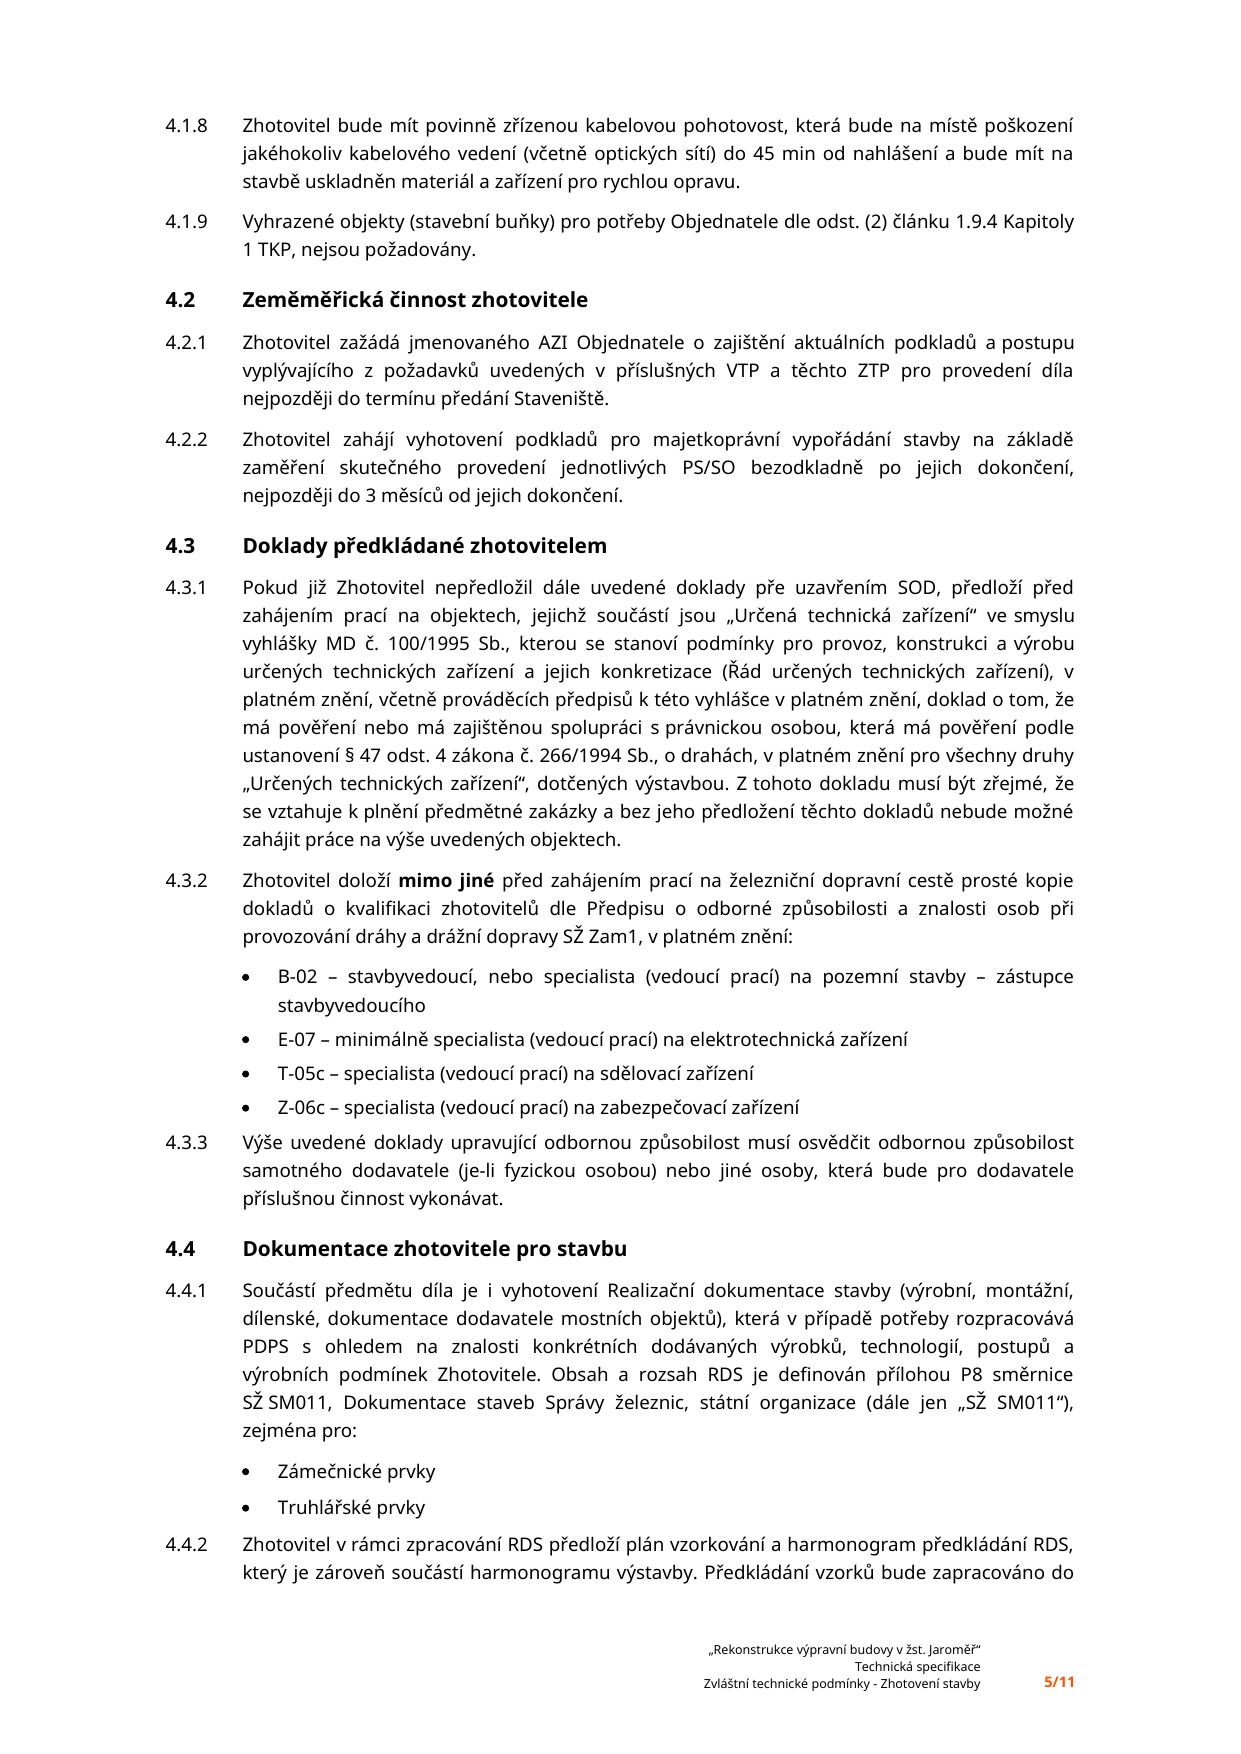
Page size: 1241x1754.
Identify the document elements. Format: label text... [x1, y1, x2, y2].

list Z-06c – specialista (vedoucí prací) na zabezpečovací zařízení [242, 1095, 1075, 1120]
text Zhotovitel doloží mimo jiné před zahájením prací na železniční dopravní cestě prosté kopie dokladů o kvalifikaci zhotovitelů dle Předpisu o odborné způsobilosti a znalosti osob při provozování dráhy a drážní dopravy SŽ Zam1, v platném znění: [165, 867, 1075, 949]
text Vyhrazené objekty (stavební buňky) pro potřeby Objednatele dle odst. (2) článku 1.9.4 Kapitoly 1 TKP, nejsou požadovány. [165, 209, 1075, 262]
text Součástí předmětu díla je i vyhotovení Realizační dokumentace stavby (výrobní, montážní, dílenské, dokumentace dodavatele mostních objektů), která v případě potřeby rozpracovává PDPS s ohledem na znalosti konkrétních dodávaných výrobků, technologií, postupů a výrobních podmínek Zhotovitele. Obsah a rozsah RDS je definován přílohou P8 směrnice SŽ SM011, Dokumentace staveb Správy železnic, státní organizace (dále jen „SŽ SM011“), zejména pro: [165, 1278, 1075, 1443]
text Zámečnické prvky [242, 1458, 1075, 1484]
list B-02 – stavbyvedoucí, nebo specialista (vedoucí prací) na pozemní stavby – zástupce stavbyvedoucího [242, 964, 1075, 1017]
text Truhlářské prvky [242, 1494, 1075, 1520]
text Výše uvedené doklady upravující odbornou způsobilost musí osvědčit odbornou způsobilost samotného dodavatele (je-li fyzickou osobou) nebo jiné osoby, která bude pro dodavatele příslušnou činnost vykonávat. [165, 1129, 1075, 1211]
text Zeměměřická činnost zhotovitele [165, 286, 1075, 314]
text Pokud již Zhotovitel nepředložil dále uvedené doklady pře uzavřením SOD, předloží před zahájením prací na objektech, jejichž součástí jsou „Určená technická zařízení“ ve smyslu vyhlášky MD č. 100/1995 Sb., kterou se stanoví podmínky pro provoz, konstrukci a výrobu určených technických zařízení a jejich konkretizace (Řád určených technických zařízení), v platném znění, včetně prováděcích předpisů k této vyhlášce v platném znění, doklad o tom, že má pověření nebo má zajištěnou spolupráci s právnickou osobou, která má pověření podle ustanovení § 47 odst. 4 zákona č. 266/1994 Sb., o drahách, v platném znění pro všechny druhy „Určených technických zařízení“, dotčených výstavbou. Z tohoto dokladu musí být zřejmé, že se vztahuje k plnění předmětné zakázky a bez jeho předložení těchto dokladů nebude možné zahájit práce na výše uvedených objektech. [165, 574, 1075, 852]
text Dokumentace zhotovitele pro stavbu [165, 1234, 1075, 1262]
list T-05c – specialista (vedoucí prací) na sdělovací zařízení [242, 1060, 1075, 1086]
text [165, 1531, 1075, 1584]
text Doklady předkládané zhotovitelem [165, 531, 1075, 559]
list E-07 – minimálně specialista (vedoucí prací) na elektrotechnická zařízení [242, 1026, 1075, 1052]
text Zhotovitel bude mít povinně zřízenou kabelovou pohotovost, která bude na místě poškození jakéhokoliv kabelového vedení (včetně optických sítí) do 45 min od nahlášení a bude mít na stavbě uskladněn materiál a zařízení pro rychlou opravu. [165, 112, 1075, 194]
text Zhotovitel zahájí vyhotovení podkladů pro majetkoprávní vypořádání stavby na základě zaměření skutečného provedení jednotlivých PS/SO bezodkladně po jejich dokončení, nejpozději do 3 měsíců od jejich dokončení. [165, 426, 1075, 507]
text Zhotovitel zažádá jmenovaného AZI Objednatele o zajištění aktuálních podkladů a postupu vyplývajícího z požadavků uvedených v příslušných VTP a těchto ZTP pro provedení díla nejpozději do termínu předání Staveniště. [165, 329, 1075, 411]
